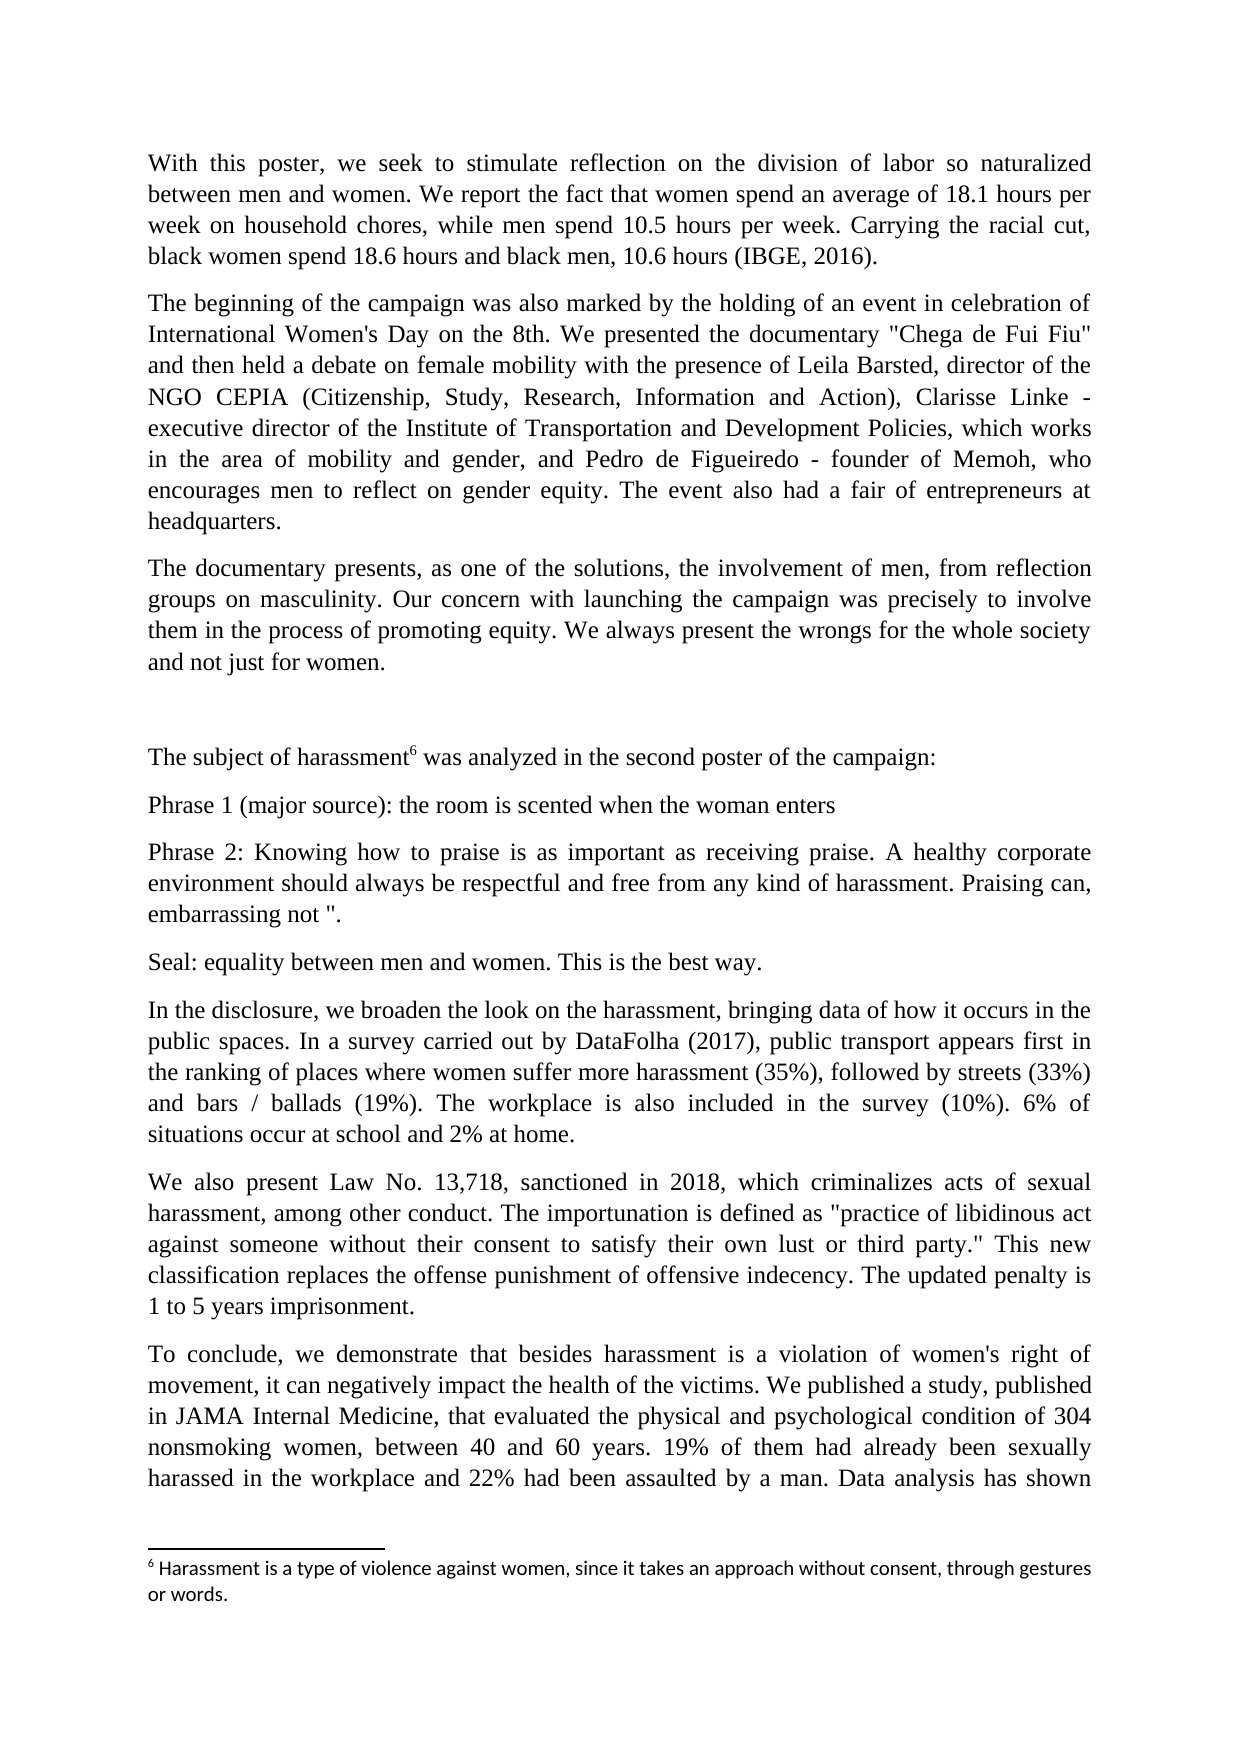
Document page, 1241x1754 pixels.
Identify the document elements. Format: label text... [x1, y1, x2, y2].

text Phrase 2: Knowing how to praise is as important as receiving praise. A healthy corporate environment should always be respectful and free from any kind of harassment. Praising can, embarrassing not ". [148, 837, 1092, 928]
text In the disclosure, we broaden the look on the harassment, bringing data of how it occurs in the public spaces. In a survey carried out by DataFolha (2017), public transport appears first in the ranking of places where women suffer more harassment (35%), followed by streets (33%) and bars / ballads (19%). The workplace is also included in the survey (10%). 6% of situations occur at school and 2% at home. [148, 995, 1092, 1148]
text The documentary presents, as one of the solutions, the involvement of men, from reflection groups on masculinity. Our concern with launching the campaign was precisely to involve them in the process of promoting equity. We always present the wrongs for the whole society and not just for women. [148, 553, 1092, 675]
text We also present Law No. 13,718, sanctioned in 2018, which criminalizes acts of sexual harassment, among other conduct. The importunation is defined as "practice of libidinous act against someone without their consent to satisfy their own lust or third party." This new classification replaces the offense punishment of offensive indecency. The updated penalty is 1 to 5 years imprisonment. [148, 1167, 1092, 1320]
text The subject of harassment was analyzed in the second poster of the campaign: [148, 742, 1092, 771]
text Phrase 1 (major source): the room is scented when the woman enters [148, 790, 1092, 818]
text The beginning of the campaign was also marked by the holding of an event in celebration of International Women's Day on the 8th. We presented the documentary "Chega de Fui Fiu" and then held a debate on female mobility with the presence of Leila Barsted, director of the NGO CEPIA (Citizenship, Study, Research, Information and Action), Clarisse Linke - executive director of the Institute of Transportation and Development Policies, which works in the area of ​​mobility and gender, and Pedro de Figueiredo - founder of Memoh, who encourages men to reflect on gender equity. The event also had a fair of entrepreneurs at headquarters. [148, 288, 1092, 534]
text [148, 1339, 1092, 1492]
text Seal: equality between men and women. This is the best way. [148, 947, 1092, 976]
text With this poster, we seek to stimulate reflection on the division of labor so naturalized between men and women. We report the fact that women spend an average of 18.1 hours per week on household chores, while men spend 10.5 hours per week. Carrying the racial cut, black women spend 18.6 hours and black men, 10.6 hours (IBGE, 2016). [148, 148, 1092, 269]
